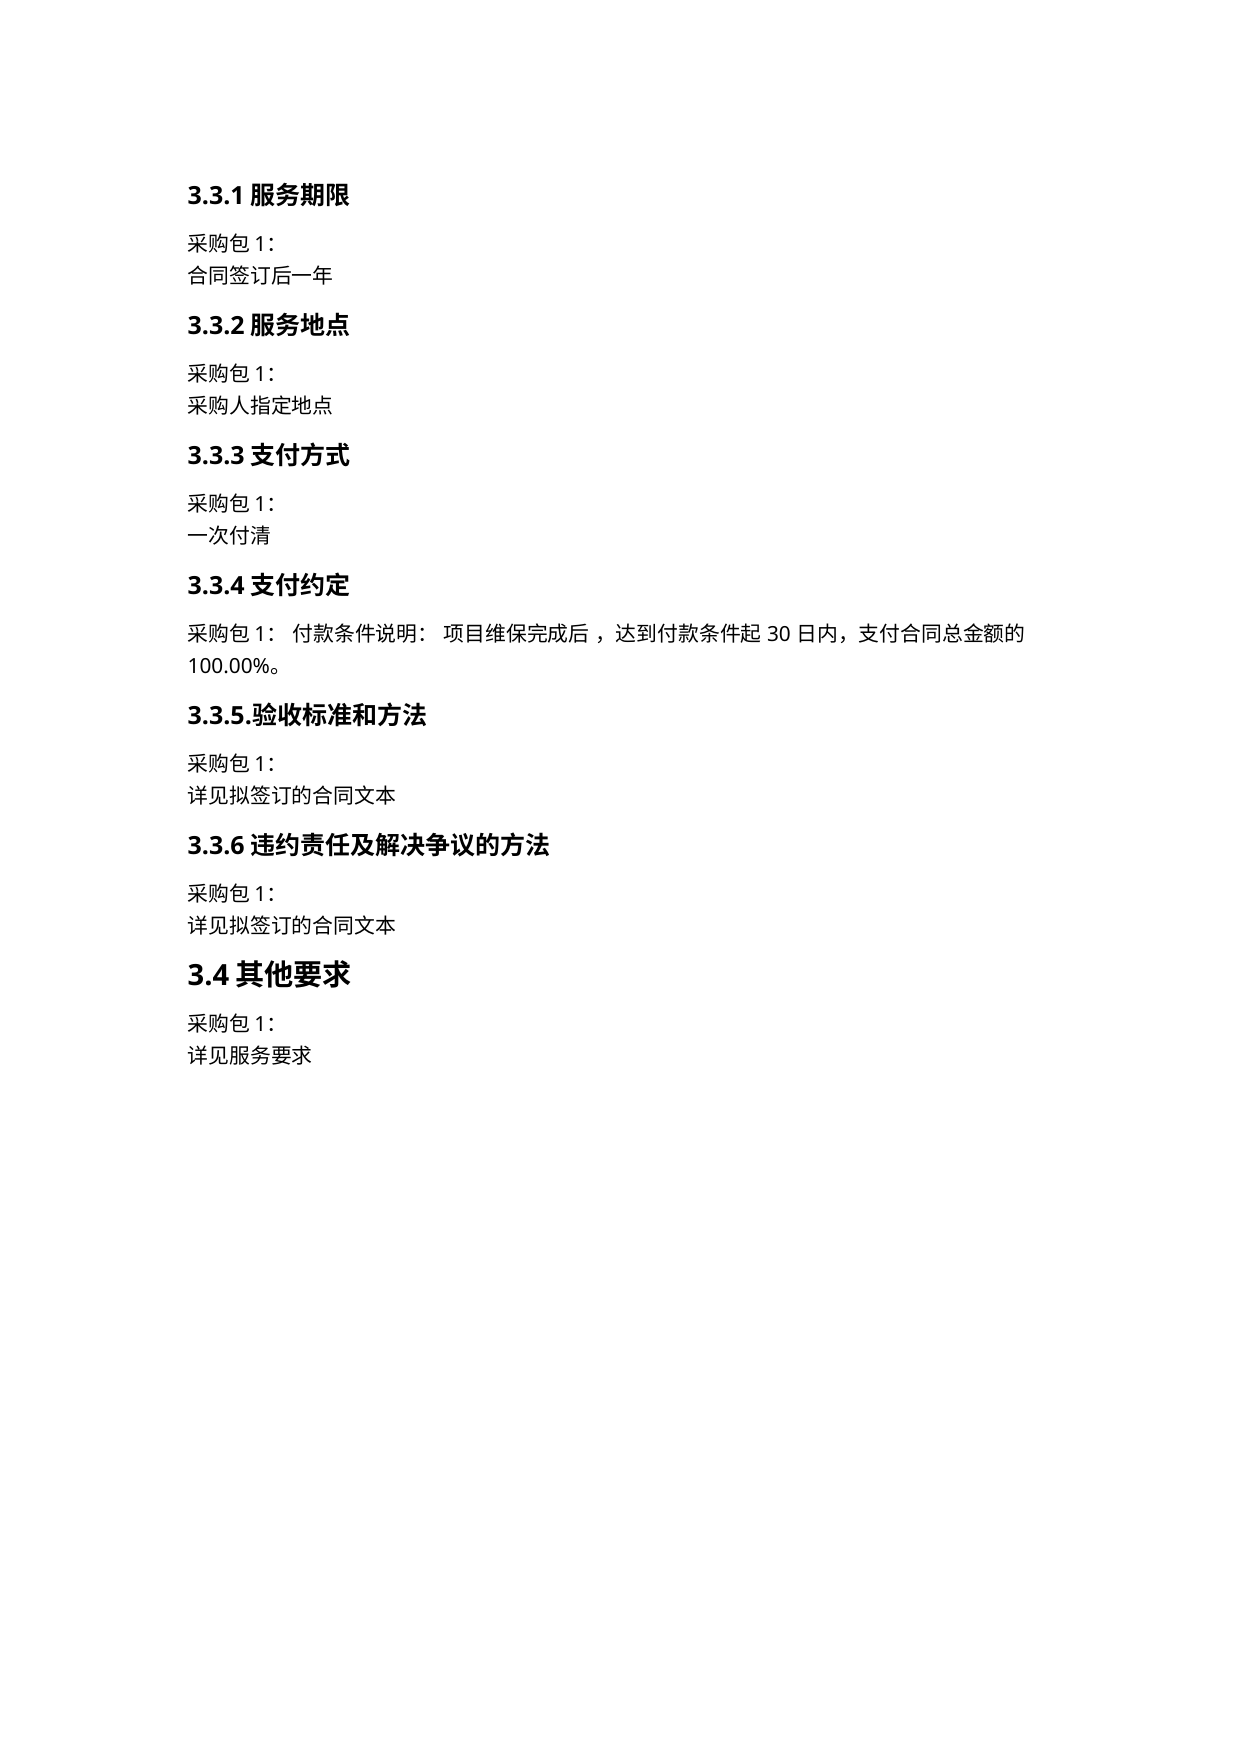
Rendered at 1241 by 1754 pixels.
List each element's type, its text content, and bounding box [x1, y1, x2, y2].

text 采购人指定地点 [187, 389, 1053, 422]
text 合同签订后一年 [187, 259, 1053, 292]
text 3.3.2服务地点 [187, 292, 1053, 357]
text 3.3.4支付约定 [187, 552, 1053, 617]
text 3.3.5.验收标准和方法 [187, 682, 1053, 747]
text 3.3.6违约责任及解决争议的方法 [187, 812, 1053, 877]
text 采购包1： [187, 1007, 1053, 1039]
text 详见服务要求 [187, 1039, 1053, 1072]
text 采购包1： 付款条件说明： 项目维保完成后 ，达到付款条件起 30 日内，支付合同总金额的 100.00%。 [187, 617, 1053, 682]
text 采购包1： [187, 747, 1053, 779]
text 3.3.1服务期限 [187, 162, 1053, 227]
text 采购包1： [187, 227, 1053, 259]
text 详见拟签订的合同文本 [187, 909, 1053, 942]
text 采购包1： [187, 487, 1053, 519]
text 一次付清 [187, 519, 1053, 552]
text 采购包1： [187, 877, 1053, 909]
text 采购包1： [187, 357, 1053, 389]
text 详见拟签订的合同文本 [187, 779, 1053, 812]
text 3.4其他要求 [187, 942, 1053, 1007]
text 3.3.3支付方式 [187, 422, 1053, 487]
